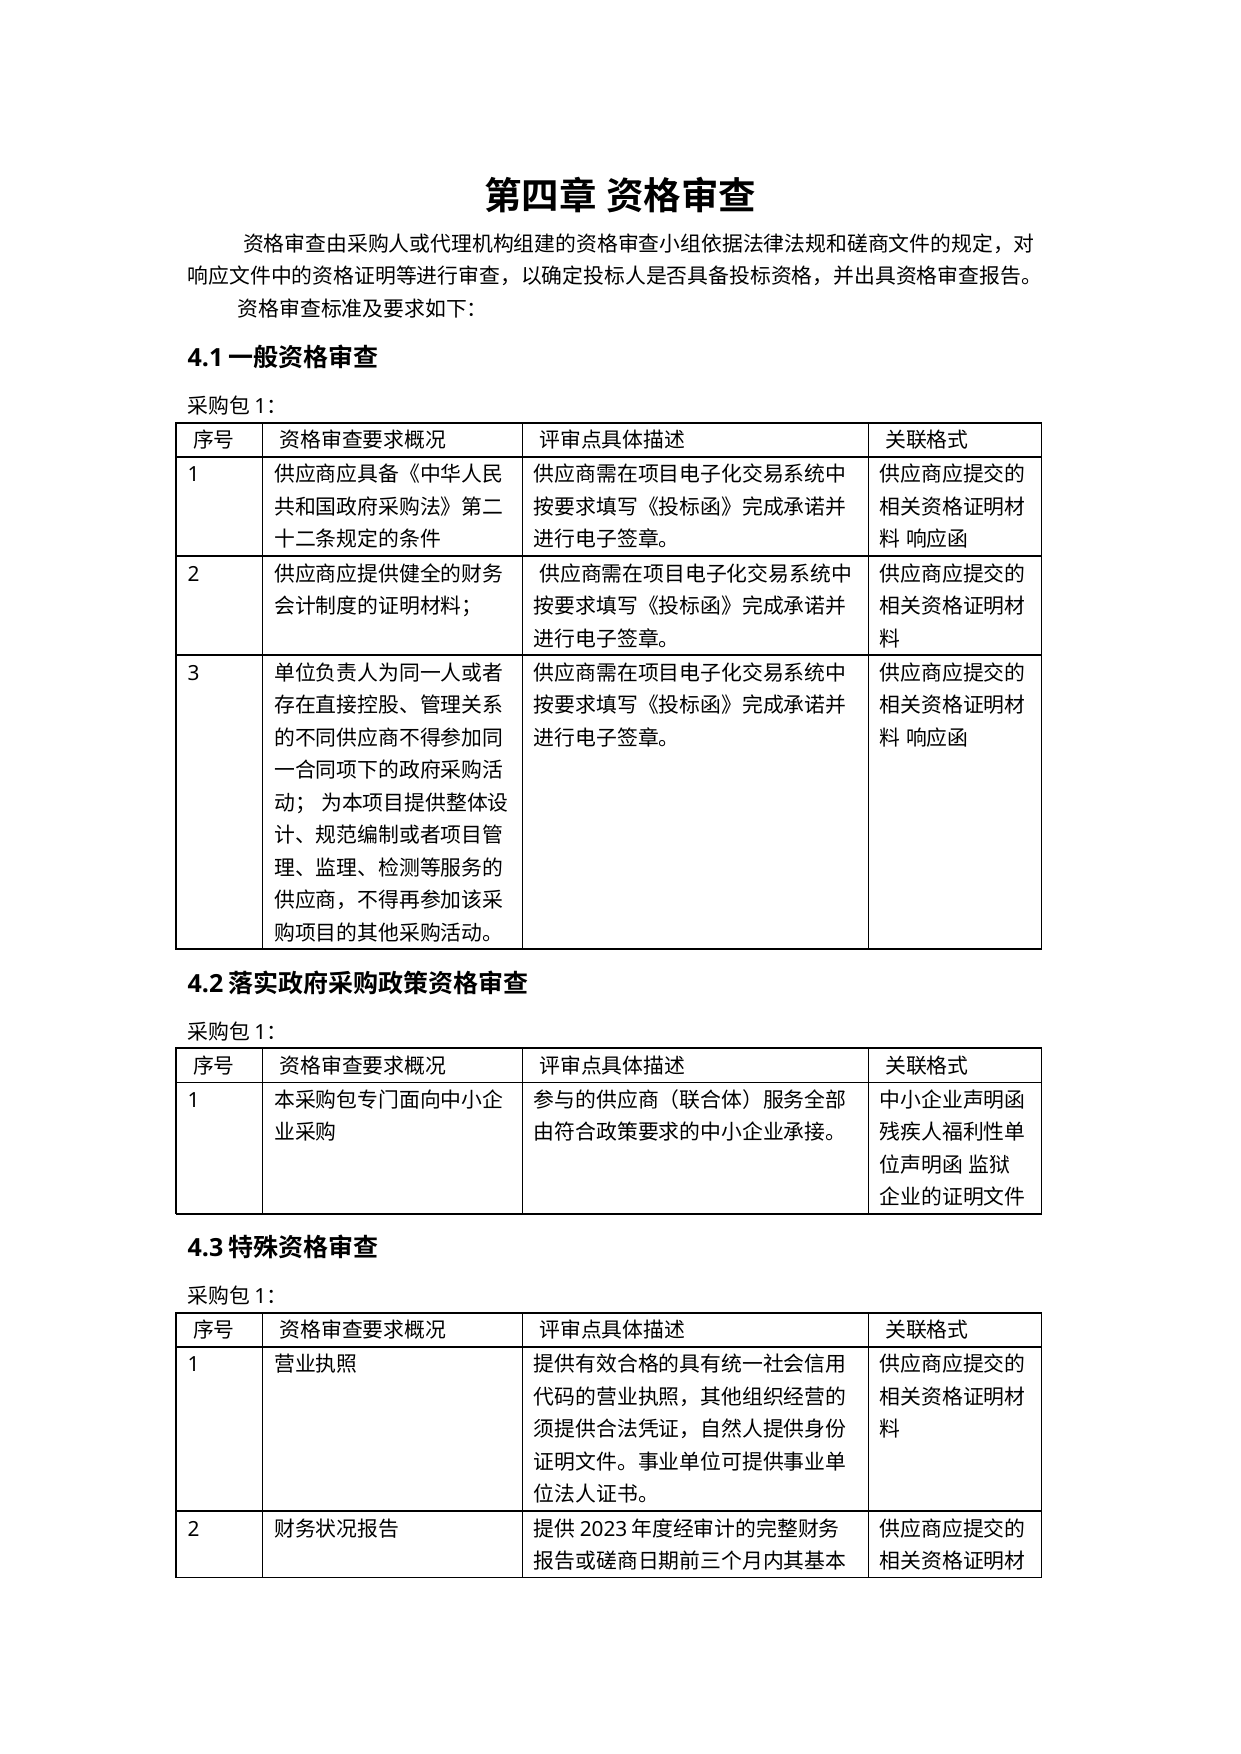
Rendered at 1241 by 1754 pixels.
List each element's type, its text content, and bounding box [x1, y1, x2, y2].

text 4.2落实政府采购政策资格审查 [187, 950, 1053, 1015]
table_cell 1 [177, 1083, 262, 1213]
table_header 序号 [177, 1049, 262, 1081]
table_cell 本采购包专门面向中小企业采购 [263, 1083, 522, 1213]
table_header 资格审查要求概况 [263, 424, 522, 456]
table_cell 营业执照 [263, 1348, 522, 1510]
table_cell 供应商应具备《中华人民共和国政府采购法》第二十二条规定的条件 [263, 458, 522, 555]
text 采购包1： [187, 1015, 1053, 1047]
table_cell 供应商应提交的相关资格证明材料 [869, 1348, 1041, 1510]
table_cell 2 [177, 557, 262, 654]
text 4.1一般资格审查 [187, 324, 1053, 389]
table_cell 中小企业声明函 残疾人福利性单位声明函 监狱企业的证明文件 [869, 1083, 1041, 1213]
table_cell 供应商应提交的相关资格证明材料 响应函 [869, 656, 1041, 948]
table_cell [523, 1512, 868, 1577]
table_cell 2 [177, 1512, 262, 1577]
table_cell 供应商需在项目电子化交易系统中按要求填写《投标函》完成承诺并进行电子签章。 [523, 656, 868, 948]
text 4.3特殊资格审查 [187, 1214, 1053, 1279]
table_cell 参与的供应商（联合体）服务全部由符合政策要求的中小企业承接。 [523, 1083, 868, 1213]
text 资格审查标准及要求如下： [187, 292, 1053, 324]
text 采购包1： [187, 1279, 1053, 1312]
table_cell 供应商应提交的相关资格证明材料 响应函 [869, 458, 1041, 555]
table_cell 提供有效合格的具有统一社会信用代码的营业执照，其他组织经营的须提供合法凭证，自然人提供身份证明文件。事业单位可提供事业单位法人证书。 [523, 1348, 868, 1510]
table_header 关联格式 [869, 1049, 1041, 1081]
table_header 资格审查要求概况 [263, 1314, 522, 1346]
table_header 评审点具体描述 [523, 424, 868, 456]
table_header 序号 [177, 424, 262, 456]
table_cell 1 [177, 1348, 262, 1510]
text 第四章 资格审查 [187, 162, 1053, 227]
table_cell 供应商需在项目电子化交易系统中按要求填写《投标函》完成承诺并进行电子签章。 [523, 557, 868, 654]
table_cell 单位负责人为同一人或者存在直接控股、管理关系的不同供应商不得参加同一合同项下的政府采购活动； 为本项目提供整体设计、规范编制或者项目管理、监理、检测等服务的供应商，不得再参加该采购项目的其他采购活动。 [263, 656, 522, 948]
table_header 关联格式 [869, 424, 1041, 456]
table_header 资格审查要求概况 [263, 1049, 522, 1081]
table_header 评审点具体描述 [523, 1314, 868, 1346]
table_cell 供应商应提供健全的财务会计制度的证明材料； [263, 557, 522, 654]
text 资格审查由采购人或代理机构组建的资格审查小组依据法律法规和磋商文件的规定，对响应文件中的资格证明等进行审查，以确定投标人是否具备投标资格，并出具资格审查报告。 [187, 227, 1053, 292]
table_header 评审点具体描述 [523, 1049, 868, 1081]
table_header 序号 [177, 1314, 262, 1346]
table_cell 3 [177, 656, 262, 948]
table_cell 1 [177, 458, 262, 555]
table_cell 供应商需在项目电子化交易系统中按要求填写《投标函》完成承诺并进行电子签章。 [523, 458, 868, 555]
table_cell 供应商应提交的相关资格证明材料 [869, 1512, 1041, 1577]
table_cell 供应商应提交的相关资格证明材料 [869, 557, 1041, 654]
table_header 关联格式 [869, 1314, 1041, 1346]
text 采购包1： [187, 389, 1053, 422]
table_cell 财务状况报告 [263, 1512, 522, 1577]
